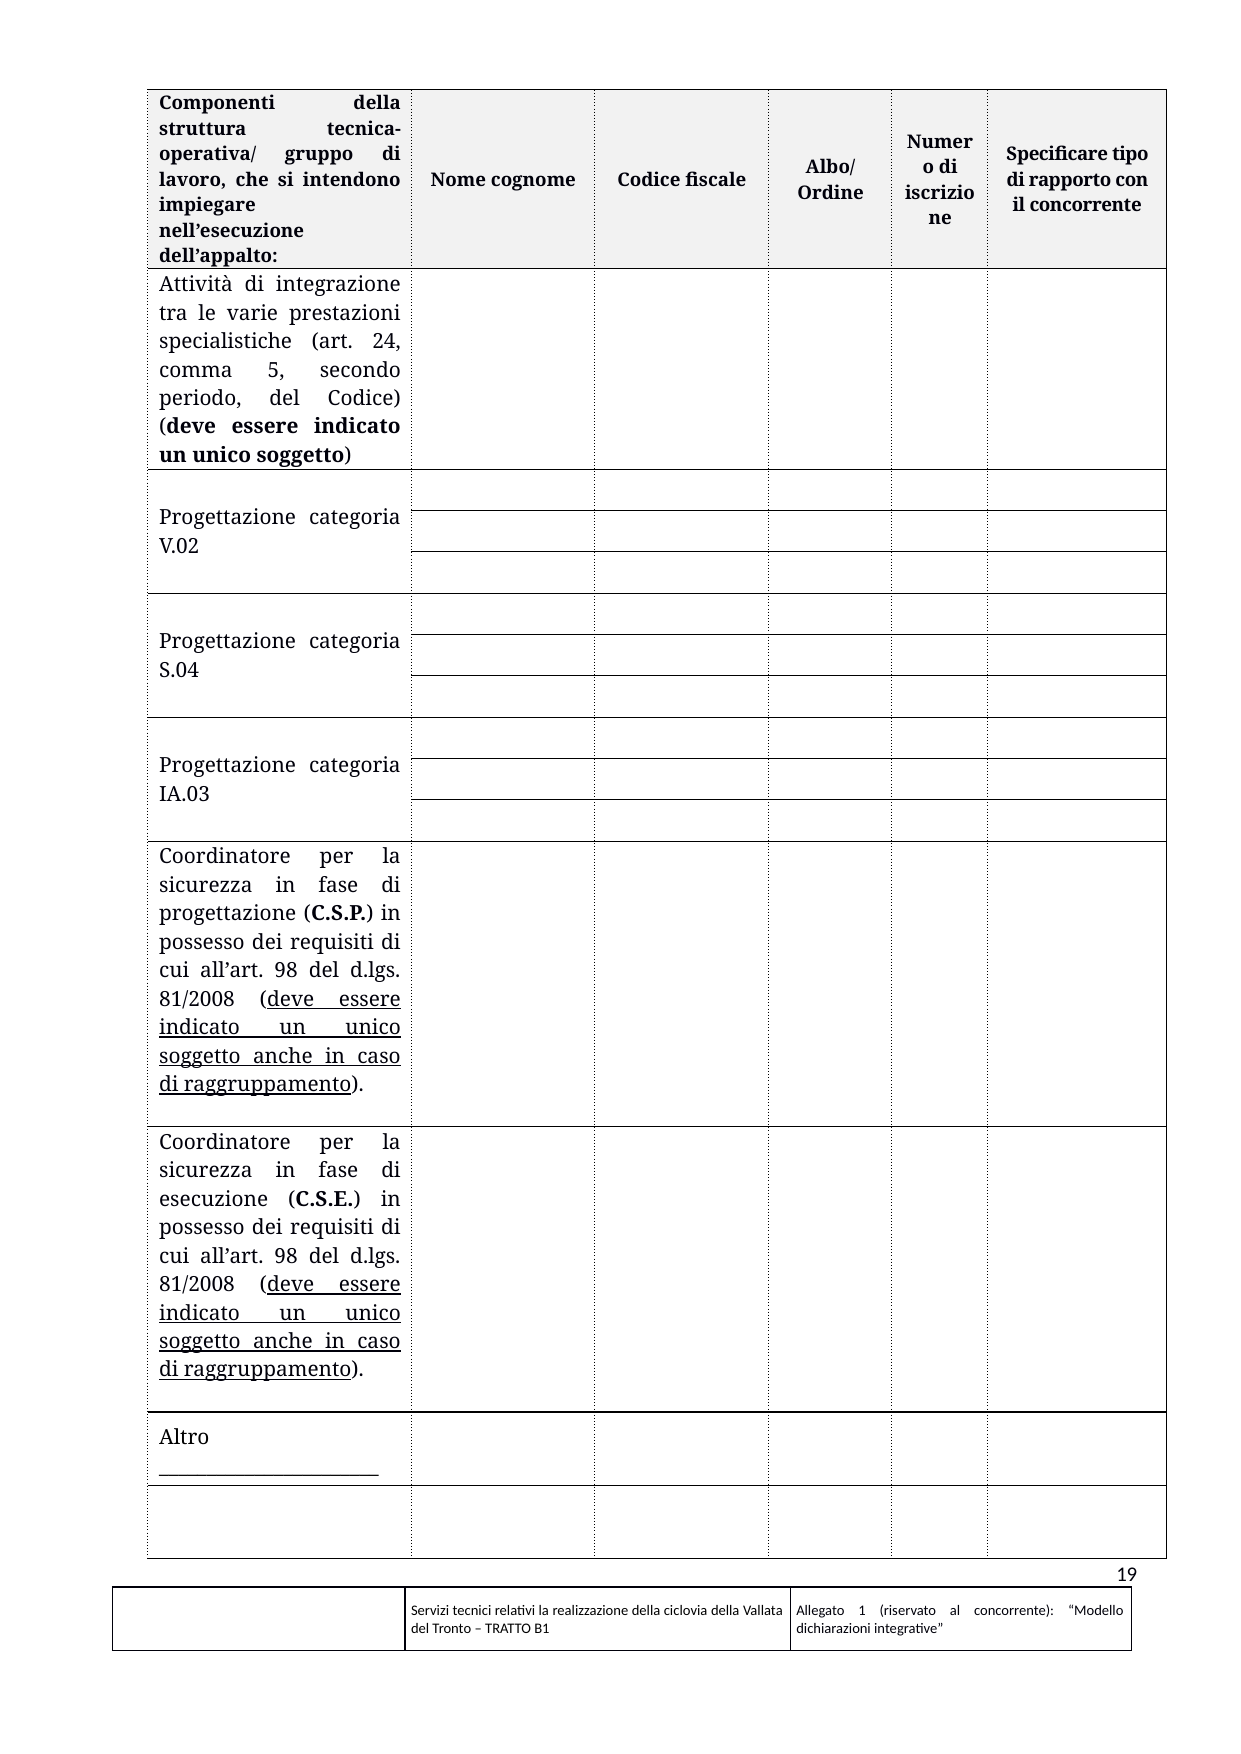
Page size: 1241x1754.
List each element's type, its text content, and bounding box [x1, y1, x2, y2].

table_cell [988, 800, 1166, 841]
table_cell [769, 511, 892, 551]
table_cell [988, 511, 1166, 551]
table_cell Progettazione categoria V.02 [148, 470, 412, 592]
table_cell [988, 594, 1166, 634]
table_cell [594, 1127, 769, 1411]
table_cell [769, 1127, 892, 1411]
table_cell [769, 635, 892, 675]
table_cell [892, 800, 988, 841]
table_cell [594, 1486, 769, 1558]
table_cell [988, 1413, 1166, 1485]
table_cell [988, 842, 1166, 1126]
table_cell [412, 1486, 594, 1558]
table_cell [892, 759, 988, 799]
table_cell [412, 635, 594, 675]
table_cell [892, 635, 988, 675]
table_cell [988, 269, 1166, 468]
table_cell [594, 635, 769, 675]
table_cell [769, 1486, 892, 1558]
table_header Numero di iscrizione [892, 90, 988, 268]
table_cell [594, 676, 769, 717]
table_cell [148, 1486, 412, 1558]
table_cell [412, 1413, 594, 1485]
table_cell [892, 470, 988, 510]
table_cell [769, 470, 892, 510]
table_cell [412, 759, 594, 799]
table_cell [892, 511, 988, 551]
table_cell [892, 552, 988, 592]
table_cell [594, 759, 769, 799]
table_cell [412, 842, 594, 1126]
table_cell [769, 759, 892, 799]
table_cell [769, 842, 892, 1126]
table_cell [769, 676, 892, 717]
table_header Nome cognome [412, 90, 594, 268]
table_cell [412, 676, 594, 717]
table_cell Coordinatore per la sicurezza in fase di progettazione (C.S.P.) in possesso dei requisiti di cui all’art. 98 del d.lgs. 81/2008 (deve essere indicato un unico soggetto anche in caso di raggruppamento). [148, 842, 412, 1126]
table_cell [594, 269, 769, 468]
table_cell [594, 718, 769, 758]
table_cell [988, 552, 1166, 592]
table_cell [769, 269, 892, 468]
table_cell Progettazione categoria S.04 [148, 594, 412, 717]
table_cell [988, 470, 1166, 510]
table_header Albo/Ordine [769, 90, 892, 268]
table_cell [988, 718, 1166, 758]
table_cell [594, 1413, 769, 1485]
table_cell [892, 269, 988, 468]
table_cell [412, 269, 594, 468]
table_cell [769, 552, 892, 592]
table_cell [412, 718, 594, 758]
table_cell [769, 594, 892, 634]
table_cell [769, 718, 892, 758]
table_cell [892, 1413, 988, 1485]
table_header Specificare tipo di rapporto con il concorrente [988, 90, 1166, 268]
table_cell Attività di integrazione tra le varie prestazioni specialistiche (art. 24, comma 5, secondo periodo, del Codice) (deve essere indicato un unico soggetto) [148, 269, 412, 468]
table_cell [892, 1127, 988, 1411]
table_cell [988, 1486, 1166, 1558]
table_cell [892, 718, 988, 758]
table_cell [594, 552, 769, 592]
table_cell [412, 1127, 594, 1411]
table_cell [412, 800, 594, 841]
table_cell [594, 842, 769, 1126]
table_cell [988, 1127, 1166, 1411]
table_cell Coordinatore per la sicurezza in fase di esecuzione (C.S.E.) in possesso dei requisiti di cui all’art. 98 del d.lgs. 81/2008 (deve essere indicato un unico soggetto anche in caso di raggruppamento). [148, 1127, 412, 1411]
table_cell [988, 759, 1166, 799]
table_cell [769, 1413, 892, 1485]
table_cell [594, 594, 769, 634]
table_cell [412, 470, 594, 510]
table_cell [988, 676, 1166, 717]
table_cell [412, 594, 594, 634]
table_cell [892, 1486, 988, 1558]
table_cell Progettazione categoria IA.03 [148, 718, 412, 841]
table_cell [412, 552, 594, 592]
table_header Codice fiscale [594, 90, 769, 268]
table_cell [412, 511, 594, 551]
table_cell [892, 842, 988, 1126]
table_cell [594, 470, 769, 510]
table_header Componenti della struttura tecnica-operativa/ gruppo di lavoro, che si intendono impiegare nell’esecuzione dell’appalto: [148, 90, 412, 268]
table_cell [769, 800, 892, 841]
table_cell Altro _______________________ [148, 1413, 412, 1485]
table_cell [892, 676, 988, 717]
table_cell [892, 594, 988, 634]
table_cell [988, 635, 1166, 675]
table_cell [594, 800, 769, 841]
table_cell [594, 511, 769, 551]
